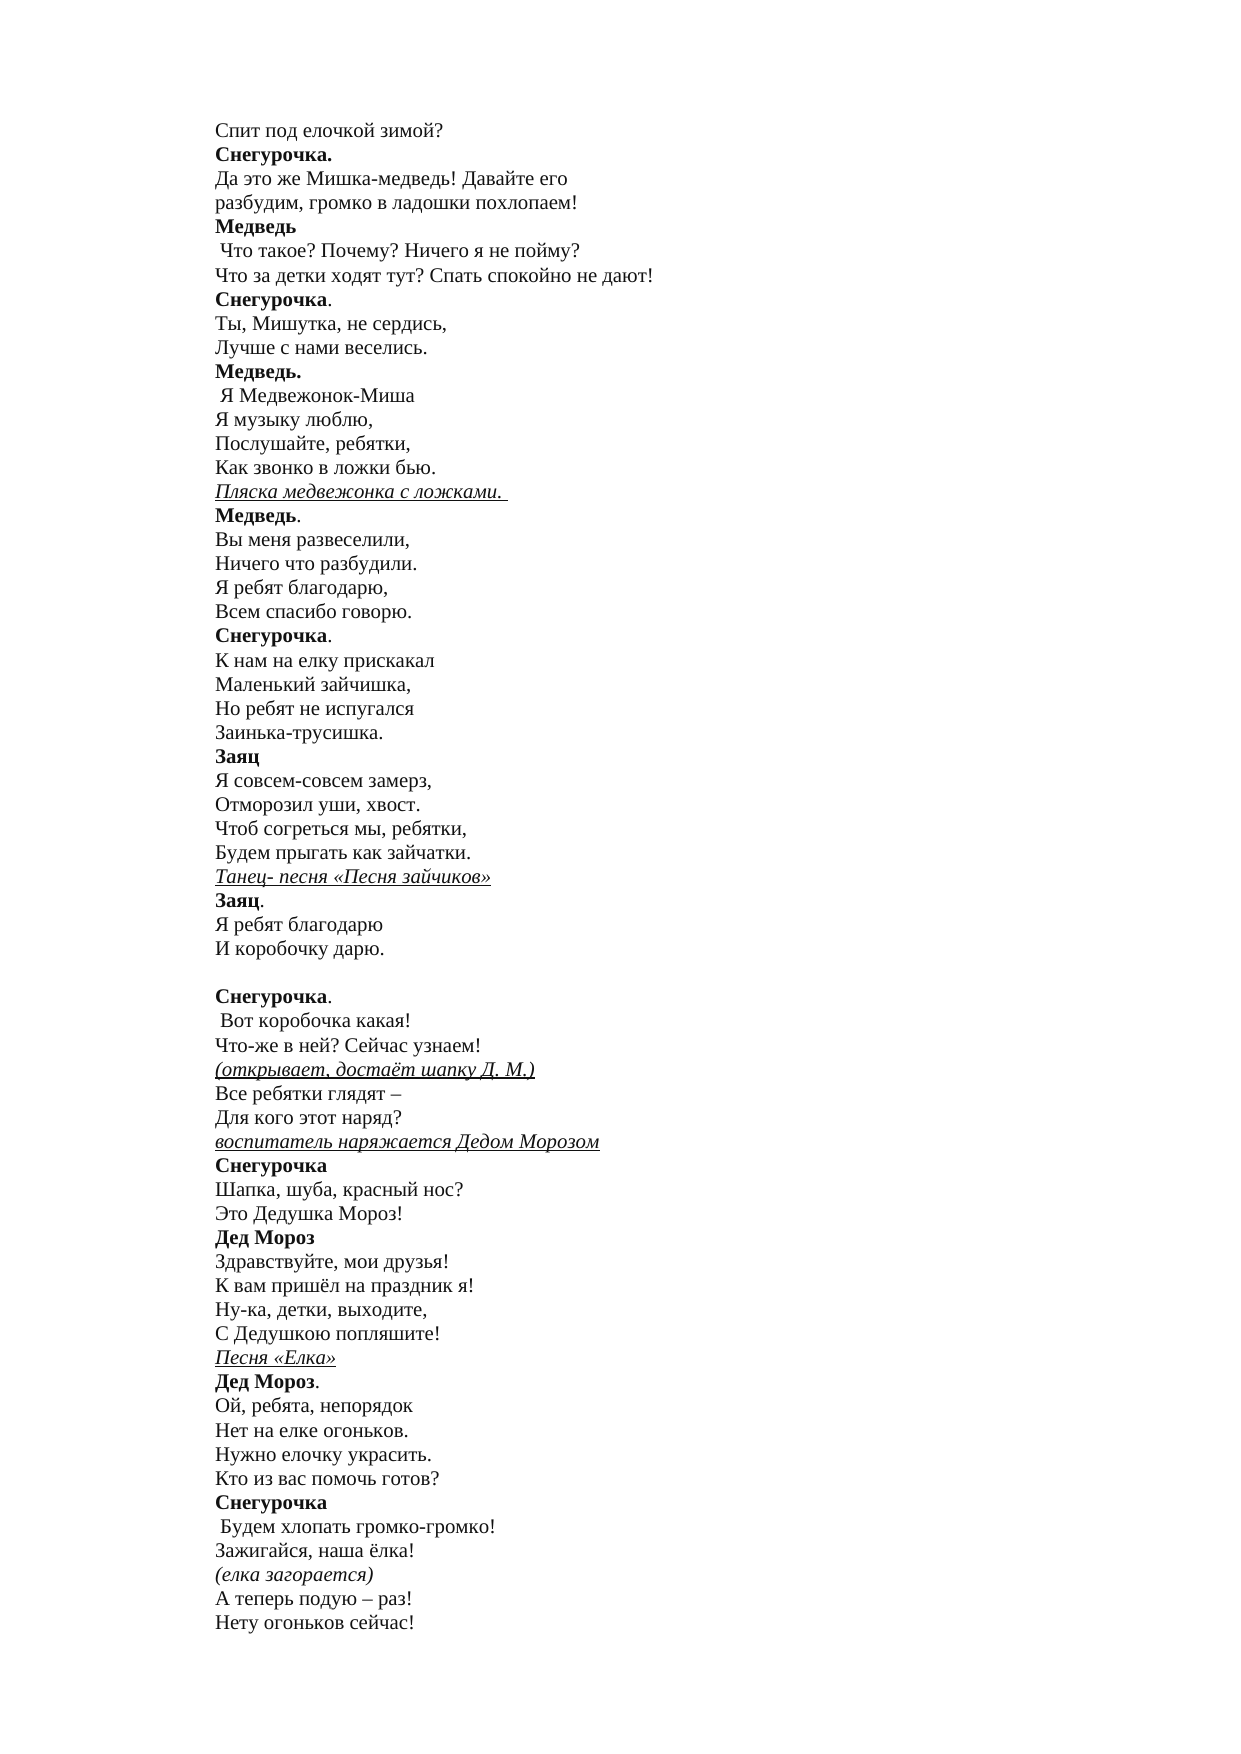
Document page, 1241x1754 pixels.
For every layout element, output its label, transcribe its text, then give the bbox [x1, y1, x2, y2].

text Нету огоньков сейчас! [177, 1610, 1152, 1634]
text Как звонко в ложки бью. [177, 455, 1152, 479]
text воспитатель наряжается Дедом Морозом [177, 1129, 1152, 1153]
text Заинька-трусишка. [177, 720, 1152, 744]
text Чтоб согреться мы, ребятки, [177, 816, 1152, 840]
text Кто из вас помочь готов? [177, 1466, 1152, 1490]
text Лучше с нами веселись. [177, 335, 1152, 359]
text Зажигайся, наша ёлка! [177, 1538, 1152, 1562]
text Дед Мороз. [177, 1369, 1152, 1393]
text Послушайте, ребятки, [177, 431, 1152, 455]
text Снегурочка. [177, 287, 1152, 311]
text Ты, Мишутка, не сердись, [177, 311, 1152, 335]
text Вы меня развеселили, [177, 527, 1152, 551]
text Что такое? Почему? Ничего я не пойму? [177, 238, 1152, 262]
text Я ребят благодарю [177, 912, 1152, 936]
text Что-же в ней? Сейчас узнаем! [177, 1032, 1152, 1057]
text Медведь [177, 214, 1152, 238]
text Для кого этот наряд? [177, 1105, 1152, 1129]
text А теперь подую – раз! [177, 1586, 1152, 1610]
text Будем прыгать как зайчатки. [177, 840, 1152, 864]
text Вот коробочка какая! [177, 1008, 1152, 1032]
text Медведь. [177, 503, 1152, 527]
text Будем хлопать громко-громко! [177, 1514, 1152, 1538]
text Шапка, шуба, красный нос? [177, 1177, 1152, 1201]
text Что за детки ходят тут? Спать спокойно не дают! [177, 262, 1152, 287]
text Снегурочка [177, 1490, 1152, 1514]
text Я совсем-совсем замерз, [177, 768, 1152, 792]
text Здравствуйте, мои друзья! [177, 1249, 1152, 1273]
text Ой, ребята, непорядок [177, 1393, 1152, 1417]
text Пляска медвежонка с ложками. [177, 479, 1152, 503]
text Все ребятки глядят – [177, 1081, 1152, 1105]
text Снегурочка. [177, 984, 1152, 1008]
text Заяц [177, 744, 1152, 768]
text С Дедушкою попляшите! [177, 1321, 1152, 1345]
text разбудим, громко в ладошки похлопаем! [177, 190, 1152, 214]
text И коробочку дарю. [177, 936, 1152, 960]
text Спит под елочкой зимой? [177, 118, 1152, 142]
text Да это же Мишка-медведь! Давайте его [177, 166, 1152, 190]
text Ничего что разбудили. [177, 551, 1152, 575]
text Ну-ка, детки, выходите, [177, 1297, 1152, 1321]
text Я Медвежонок-Миша [177, 383, 1152, 407]
text Это Дедушка Мороз! [177, 1201, 1152, 1225]
text Но ребят не испугался [177, 696, 1152, 720]
text Танец- песня «Песня зайчиков» [177, 864, 1152, 888]
text Нужно елочку украсить. [177, 1442, 1152, 1466]
text Песня «Елка» [177, 1345, 1152, 1369]
text (открывает, достаёт шапку Д. М.) [177, 1057, 1152, 1081]
text Я ребят благодарю, [177, 575, 1152, 599]
text Маленький зайчишка, [177, 672, 1152, 696]
text Заяц. [177, 888, 1152, 912]
text Снегурочка [177, 1153, 1152, 1177]
text Нет на елке огоньков. [177, 1417, 1152, 1442]
text Медведь. [177, 359, 1152, 383]
text (елка загорается) [177, 1562, 1152, 1586]
text К нам на елку прискакал [177, 647, 1152, 672]
text Всем спасибо говорю. [177, 599, 1152, 623]
text Снегурочка. [177, 142, 1152, 166]
text Я музыку люблю, [177, 407, 1152, 431]
text Дед Мороз [177, 1225, 1152, 1249]
text К вам пришёл на праздник я! [177, 1273, 1152, 1297]
text Снегурочка. [177, 623, 1152, 647]
text Отморозил уши, хвост. [177, 792, 1152, 816]
